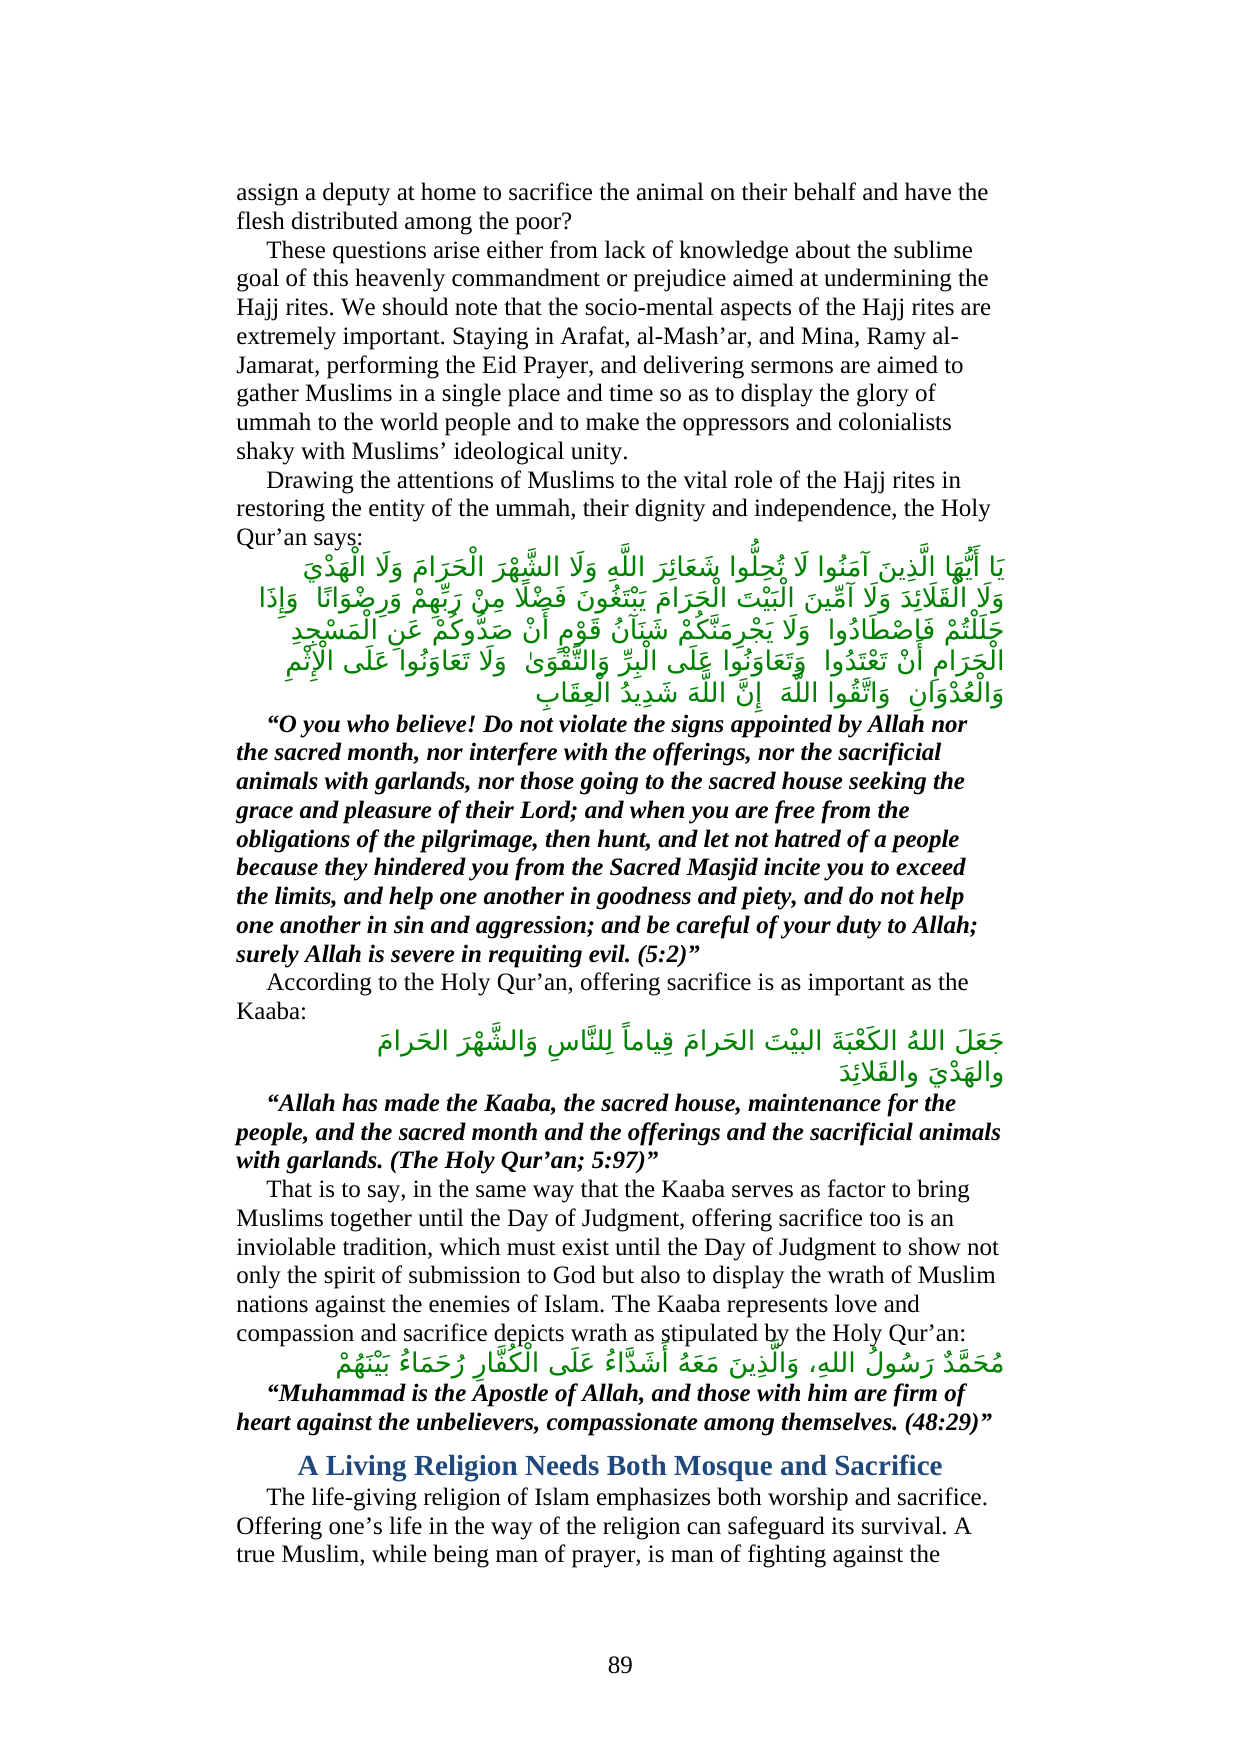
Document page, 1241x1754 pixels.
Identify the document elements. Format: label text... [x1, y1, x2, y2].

subtitle A Living Religion Needs Both Mosque and Sacrifice [236, 1448, 1004, 1482]
text جَعَلَ اللهُ الكَعْبَةَ البيْتَ الحَرامَ قِياماً لِلنَّاسِ وَالشَّهْرَ الحَرامَ والهَدْيَ والقَلائِدَ [236, 1025, 1004, 1088]
text These questions arise either from lack of knowledge about the sublime goal of this heavenly commandment or prejudice aimed at undermining the Hajj rites. We should note that the socio-mental aspects of the Hajj rites are extremely important. Staying in Arafat, al-Mash’ar, and Mina, Ramy al-Jamarat, performing the Eid Prayer, and delivering sermons are aimed to gather Muslims in a single place and time so as to display the glory of ummah to the world people and to make the oppressors and colonialists shaky with Muslims’ ideological unity. [236, 235, 1004, 465]
text مُحَمَّدٌ رَسُولُ اللهِ، وَالَّذِينَ مَعَهُ أَشَدَّاءُ عَلَى الْكُفَّارِ رُحَمَاءُ بَيْنَهُمْ [236, 1347, 1004, 1378]
text “O you who believe! Do not violate the signs appointed by Allah nor the sacred month, nor interfere with the offerings, nor the sacrificial animals with garlands, nor those going to the sacred house seeking the grace and pleasure of their Lord; and when you are free from the obligations of the pilgrimage, then hunt, and let not hatred of a people because they hindered you from the Sacred Masjid incite you to exceed the limits, and help one another in goodness and piety, and do not help one another in sin and aggression; and be careful of your duty to Allah; surely Allah is severe in requiting evil. (5:2)” [236, 709, 1004, 967]
text “Allah has made the Kaaba, the sacred house, maintenance for the people, and the sacred month and the offerings and the sacrificial animals with garlands. (The Holy Qur’an; 5:97)” [236, 1088, 1004, 1174]
text Drawing the attentions of Muslims to the vital role of the Hajj rites in restoring the entity of the ummah, their dignity and independence, the Holy Qur’an says: [236, 465, 1004, 551]
text That is to say, in the same way that the Kaaba serves as factor to bring Muslims together until the Day of Judgment, offering sacrifice too is an inviolable tradition, which must exist until the Day of Judgment to show not only the spirit of submission to God but also to display the wrath of Muslim nations against the enemies of Islam. The Kaaba represents love and compassion and sacrifice depicts wrath as stipulated by the Holy Qur’an: [236, 1174, 1004, 1347]
text “Muhammad is the Apostle of Allah, and those with him are firm of heart against the unbelievers, compassionate among themselves. (48:29)” [236, 1378, 1004, 1436]
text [236, 177, 1004, 235]
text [236, 1482, 1004, 1568]
text According to the Holy Qur’an, offering sacrifice is as important as the Kaaba: [236, 967, 1004, 1025]
text يَا أَيُّهَا الَّذِينَ آمَنُوا لَا تُحِلُّوا شَعَائِرَ اللَّهِ وَلَا الشَّهْرَ الْحَرَامَ وَلَا الْهَدْيَ وَلَا الْقَلَائِدَ وَلَا آمِّينَ الْبَيْتَ الْحَرَامَ يَبْتَغُونَ فَضْلًا مِنْ رَبِّهِمْ وَرِضْوَانًا وَإِذَا حَلَلْتُمْ فَاصْطَادُوا وَلَا يَجْرِمَنَّكُمْ شَنَآنُ قَوْمٍ أَنْ صَدُّوكُمْ عَنِ الْمَسْجِدِ الْحَرَامِ أَنْ تَعْتَدُوا وَتَعَاوَنُوا عَلَى الْبِرِّ وَالتَّقْوَىٰ وَلَا تَعَاوَنُوا عَلَى الْإِثْمِ وَالْعُدْوَانِ وَاتَّقُوا اللَّهَ إِنَّ اللَّهَ شَدِيدُ الْعِقَابِ [236, 551, 1004, 709]
